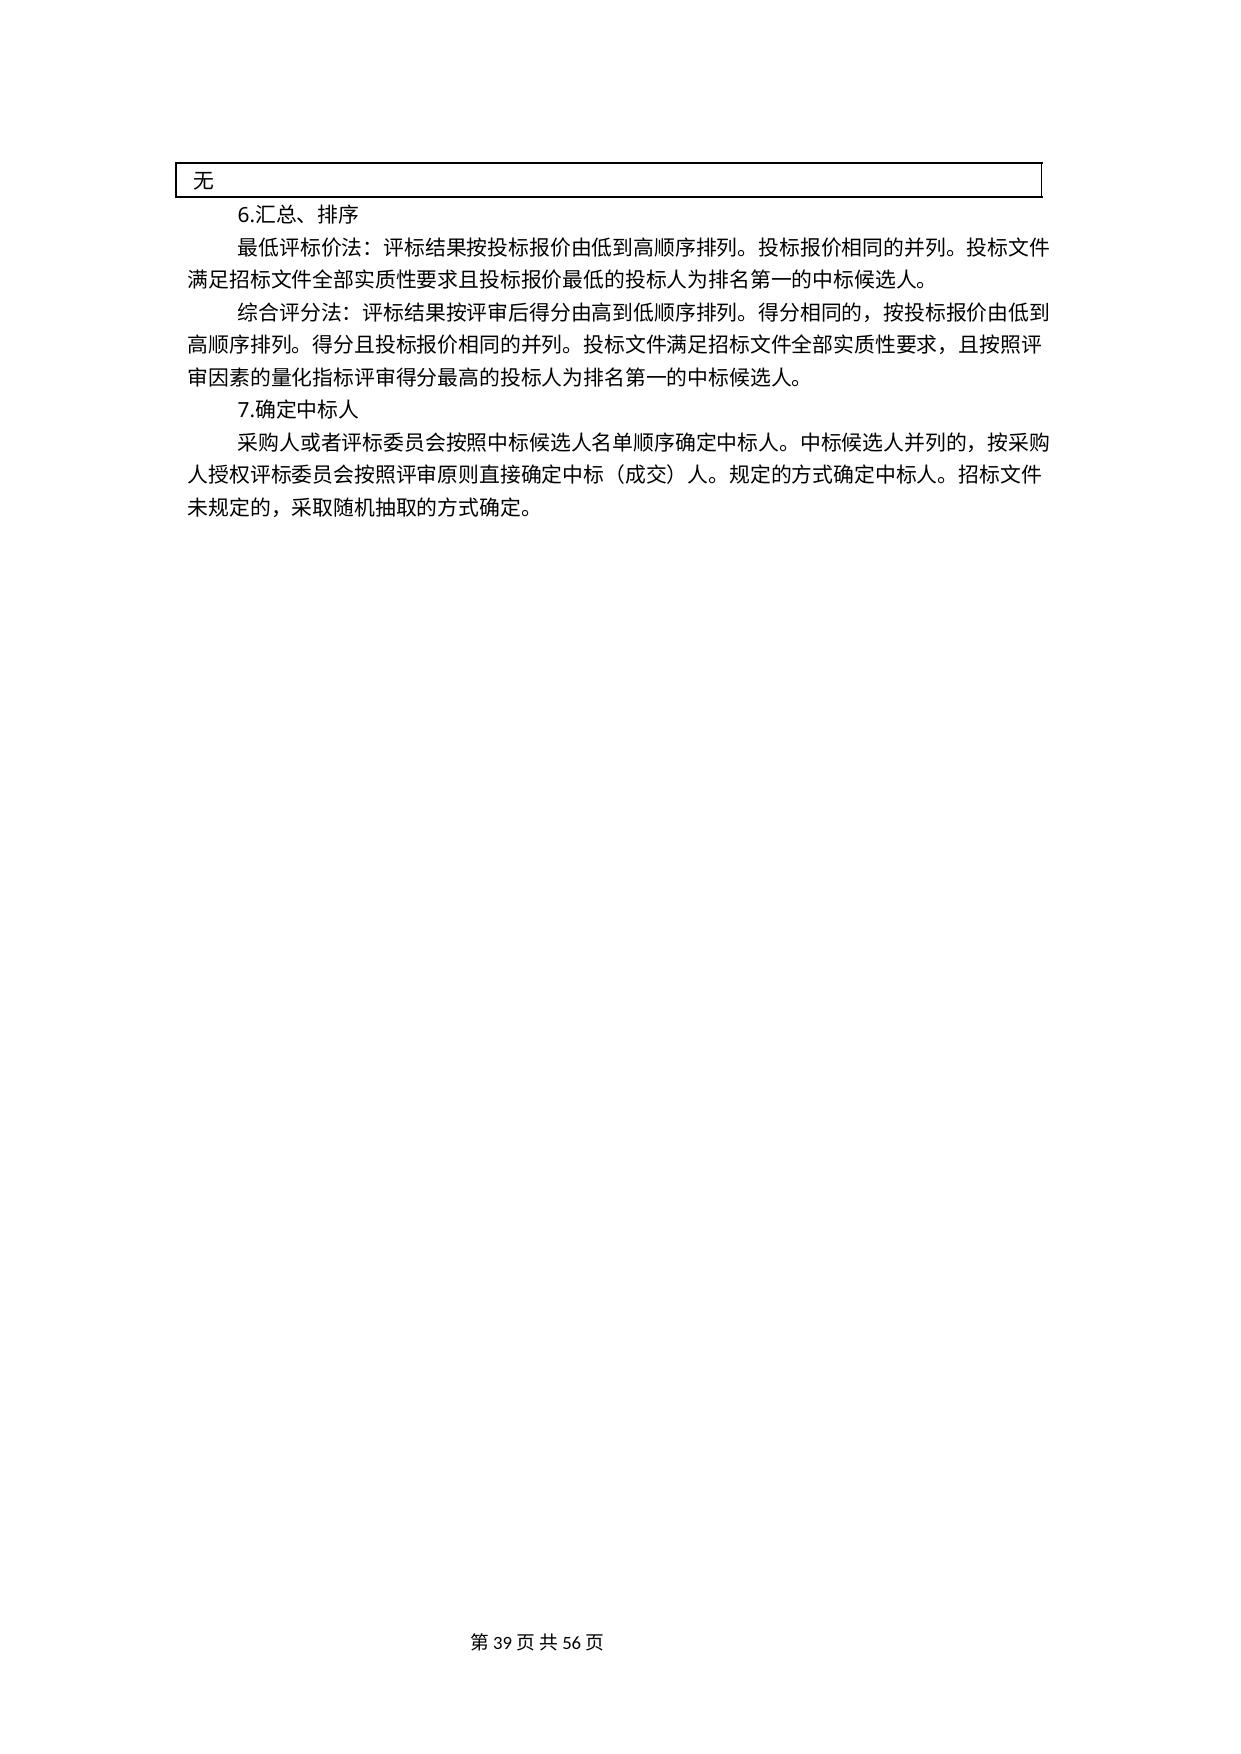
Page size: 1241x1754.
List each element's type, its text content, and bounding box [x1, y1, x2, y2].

text 综合评分法：评标结果按评审后得分由高到低顺序排列。得分相同的，按投标报价由低到高顺序排列。得分且投标报价相同的并列。投标文件满足招标文件全部实质性要求，且按照评审因素的量化指标评审得分最高的投标人为排名第一的中标候选人。 [187, 295, 1053, 393]
text 6.汇总、排序 [187, 198, 1053, 230]
text 7.确定中标人 [187, 393, 1053, 425]
text 采购人或者评标委员会按照中标候选人名单顺序确定中标人。中标候选人并列的，按采购人授权评标委员会按照评审原则直接确定中标（成交）人。规定的方式确定中标人。招标文件未规定的，采取随机抽取的方式确定。 [187, 425, 1053, 523]
text 最低评标价法：评标结果按投标报价由低到高顺序排列。投标报价相同的并列。投标文件满足招标文件全部实质性要求且投标报价最低的投标人为排名第一的中标候选人。 [187, 230, 1053, 295]
table_cell 无 [177, 164, 1041, 196]
